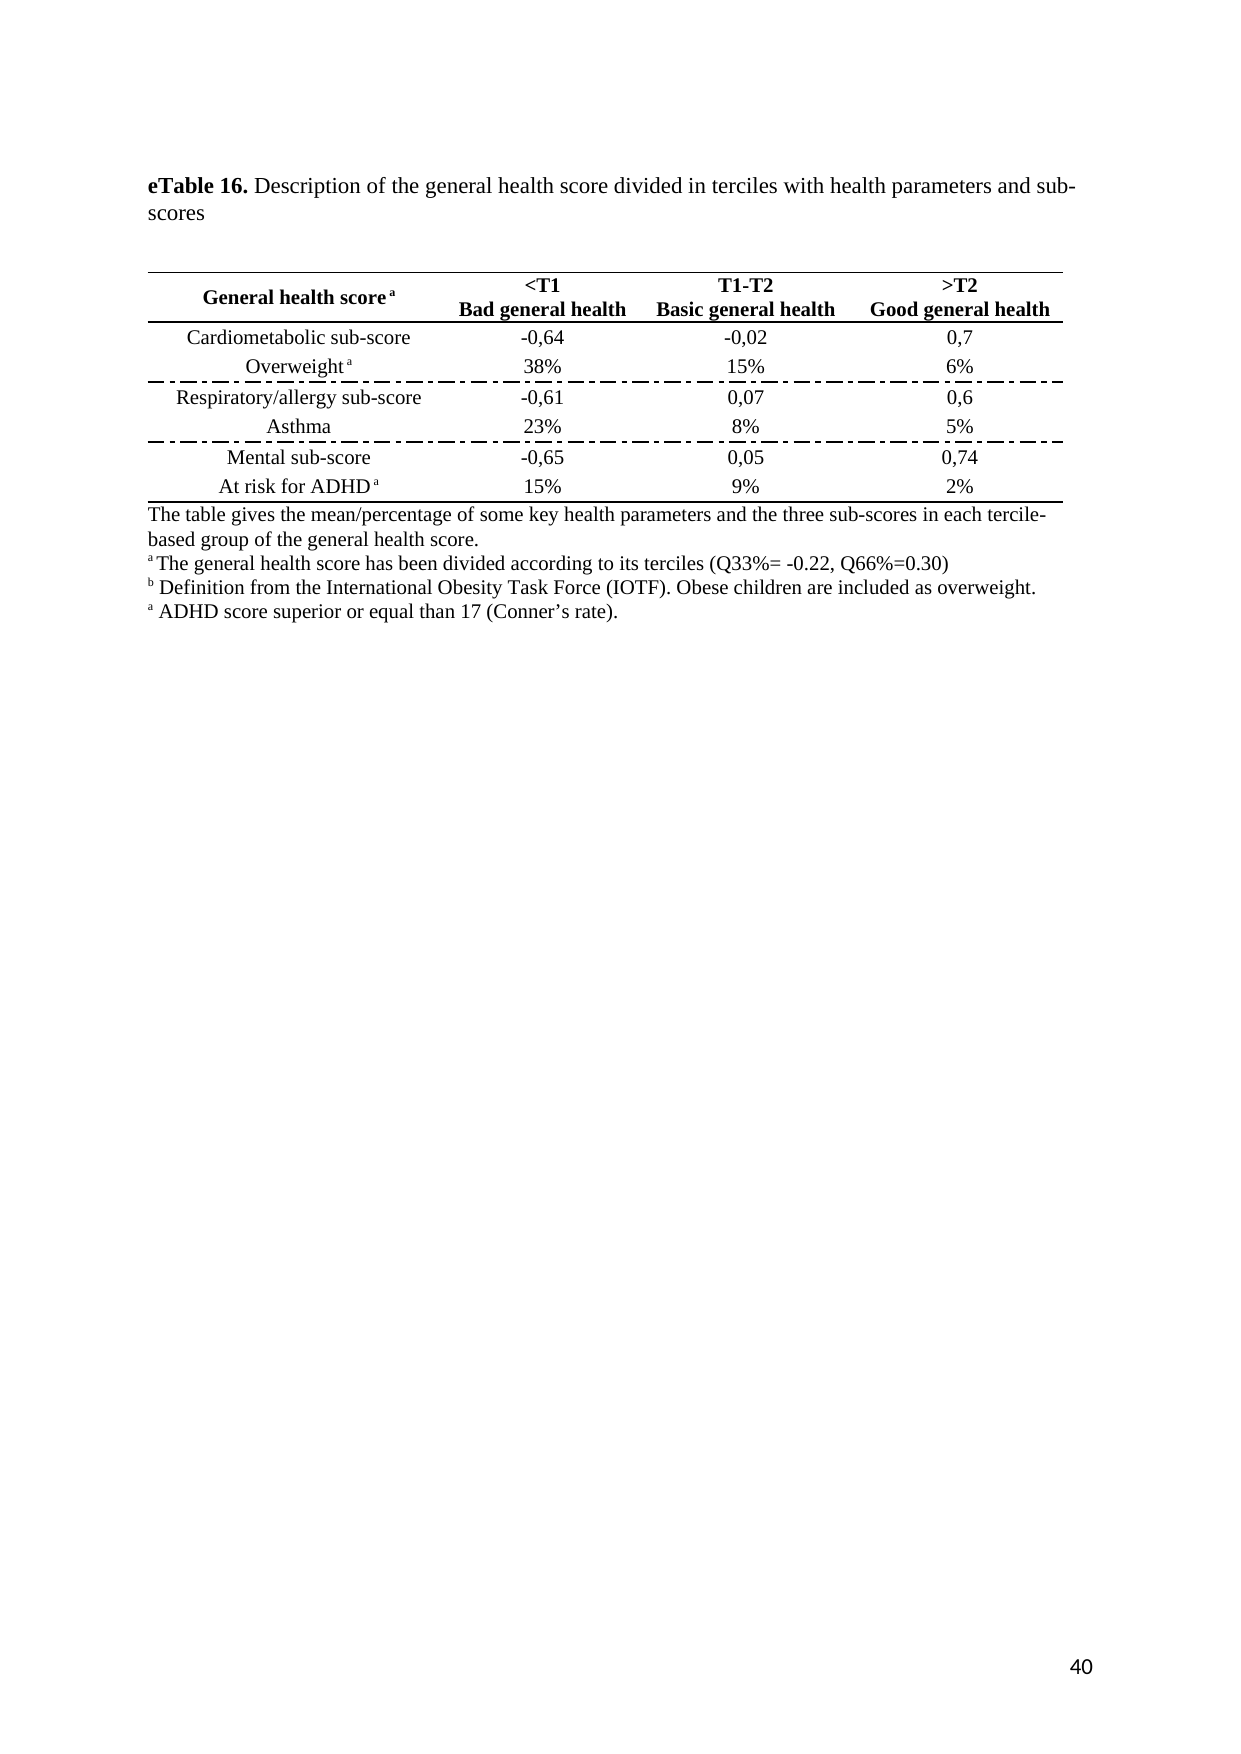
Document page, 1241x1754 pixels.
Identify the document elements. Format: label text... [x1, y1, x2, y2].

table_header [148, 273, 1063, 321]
subtitle eTable 16. Description of the general health score divided in terciles with health parameters and sub-scores [148, 173, 1093, 225]
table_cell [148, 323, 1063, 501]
text The table gives the mean/percentage of some key health parameters and the three sub-scores in each tercile-based group of the general health score. a The general health score has been divided according to its terciles (Q33%= -0.22, Q66%=0.30) b Definition from the International Obesity Task Force (IOTF). Obese children are included as overweight. a ADHD score superior or equal than 17 (Conner’s rate). [148, 502, 1093, 623]
